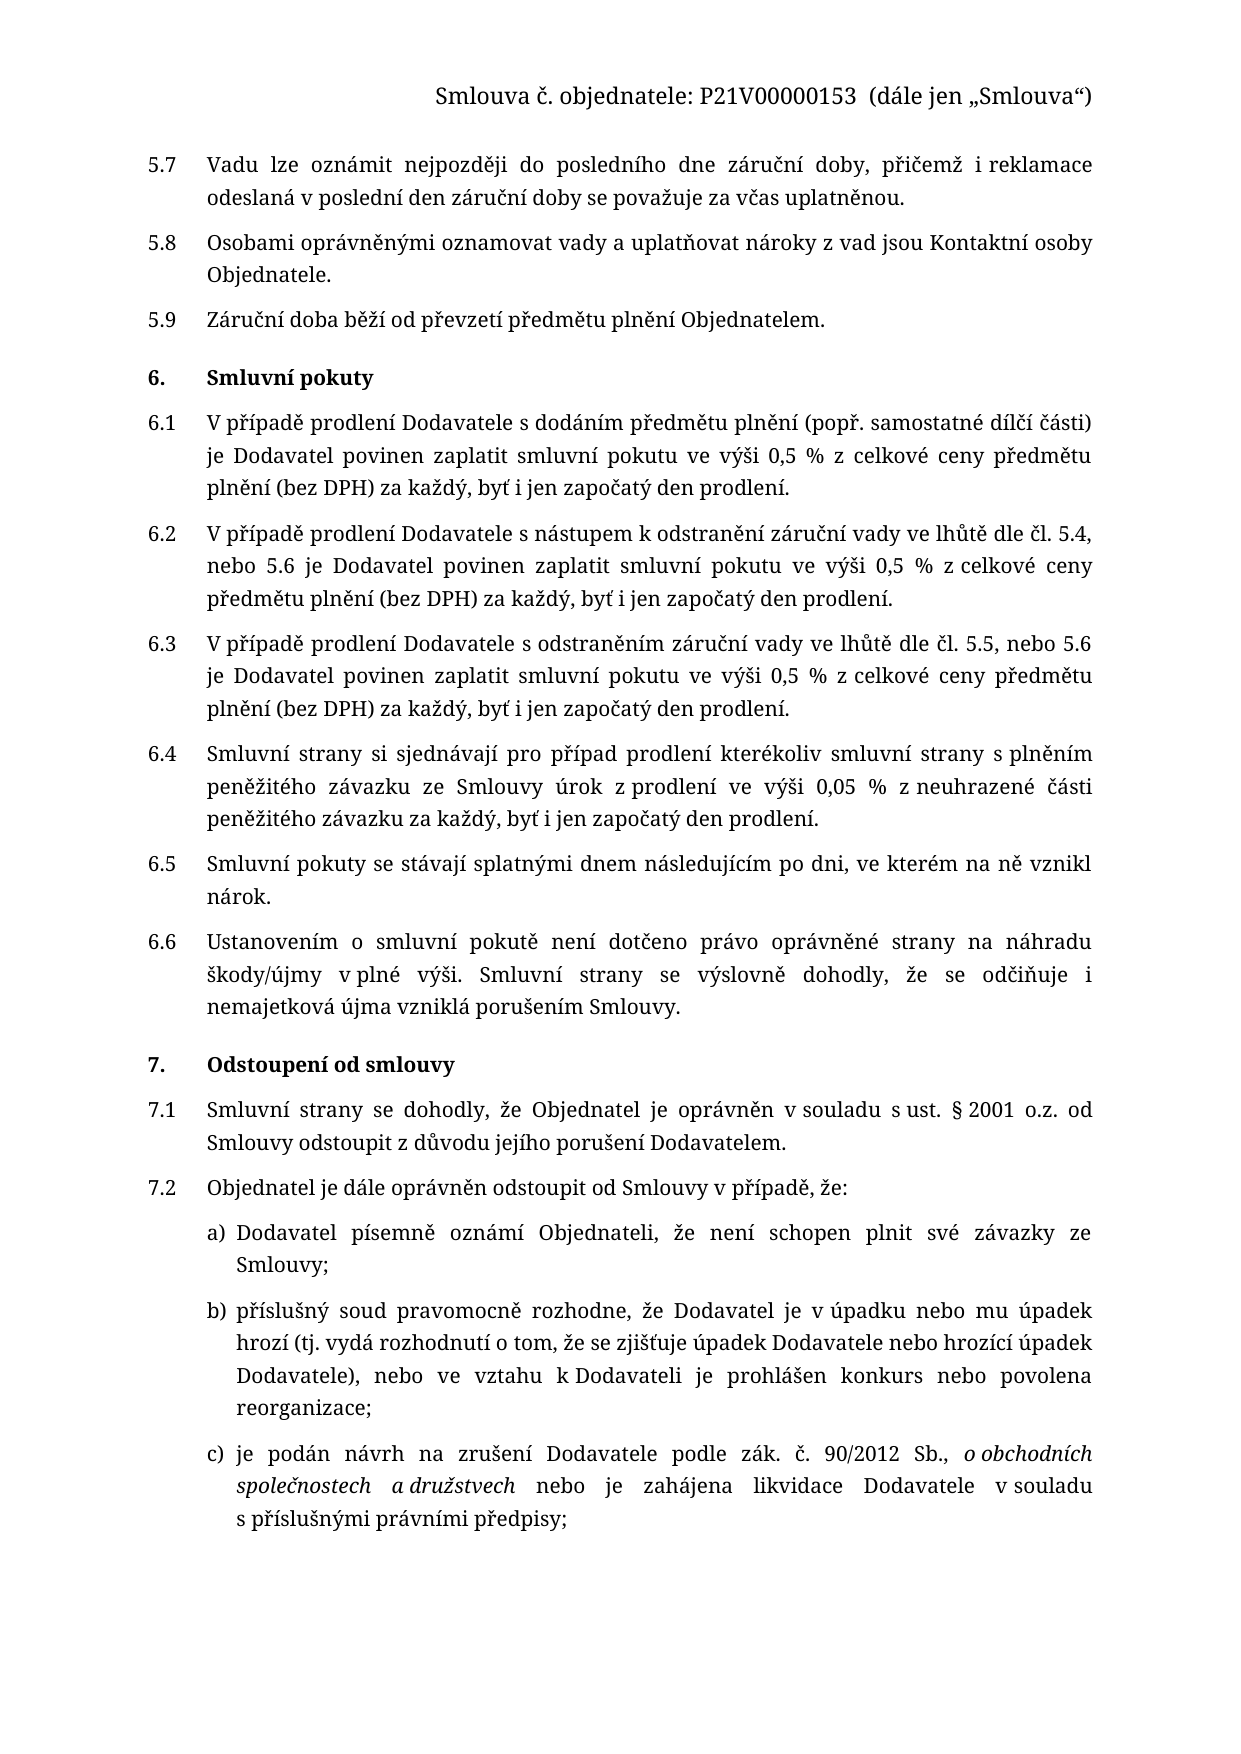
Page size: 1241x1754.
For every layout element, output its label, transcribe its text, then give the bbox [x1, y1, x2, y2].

list Smluvní strany si sjednávají pro případ prodlení kterékoliv smluvní strany s plněním peněžitého závazku ze Smlouvy úrok z prodlení ve výši 0,05 % z neuhrazené části peněžitého závazku za každý, byť i jen započatý den prodlení. [148, 739, 1093, 833]
list Záruční doba běží od převzetí předmětu plnění Objednatelem. [148, 306, 1093, 334]
list V případě prodlení Dodavatele s odstraněním záruční vady ve lhůtě dle čl. 5.5, nebo 5.6 je Dodavatel povinen zaplatit smluvní pokutu ve výši 0,5 % z celkové ceny předmětu plnění (bez DPH) za každý, byť i jen započatý den prodlení. [148, 629, 1093, 723]
list příslušný soud pravomocně rozhodne, že Dodavatel je v úpadku nebo mu úpadek hrozí (tj. vydá rozhodnutí o tom, že se zjišťuje úpadek Dodavatele nebo hrozící úpadek Dodavatele), nebo ve vztahu k Dodavateli je prohlášen konkurs nebo povolena reorganizace; [207, 1296, 1093, 1422]
list Smluvní pokuty se stávají splatnými dnem následujícím po dni, ve kterém na ně vznikl nárok. [148, 849, 1093, 911]
list je podán návrh na zrušení Dodavatele podle zák. č. 90/2012 Sb., o obchodních společnostech a družstvech nebo je zahájena likvidace Dodavatele v souladu s příslušnými právními předpisy; [207, 1439, 1093, 1532]
list Dodavatel písemně oznámí Objednateli, že není schopen plnit své závazky ze Smlouvy; [207, 1218, 1093, 1279]
list Smluvní pokuty [148, 363, 1093, 392]
list Smluvní strany se dohodly, že Objednatel je oprávněn v souladu s ust. § 2001 o.z. od Smlouvy odstoupit z důvodu jejího porušení Dodavatelem. [148, 1095, 1093, 1156]
list V případě prodlení Dodavatele s nástupem k odstranění záruční vady ve lhůtě dle čl. 5.4, nebo 5.6 je Dodavatel povinen zaplatit smluvní pokutu ve výši 0,5 % z celkové ceny předmětu plnění (bez DPH) za každý, byť i jen započatý den prodlení. [148, 519, 1093, 612]
list Ustanovením o smluvní pokutě není dotčeno právo oprávněné strany na náhradu škody/újmy v plné výši. Smluvní strany se výslovně dohodly, že se odčiňuje i nemajetková újma vzniklá porušením Smlouvy. [148, 927, 1093, 1021]
list V případě prodlení Dodavatele s dodáním předmětu plnění (popř. samostatné dílčí části) je Dodavatel povinen zaplatit smluvní pokutu ve výši 0,5 % z celkové ceny předmětu plnění (bez DPH) za každý, byť i jen započatý den prodlení. [148, 408, 1093, 502]
list Vadu lze oznámit nejpozději do posledního dne záruční doby, přičemž i reklamace odeslaná v poslední den záruční doby se považuje za včas uplatněnou. [148, 150, 1093, 211]
list Osobami oprávněnými oznamovat vady a uplatňovat nároky z vad jsou Kontaktní osoby Objednatele. [148, 228, 1093, 289]
list Objednatel je dále oprávněn odstoupit od Smlouvy v případě, že: [148, 1173, 1093, 1201]
list Odstoupení od smlouvy [148, 1050, 1093, 1078]
